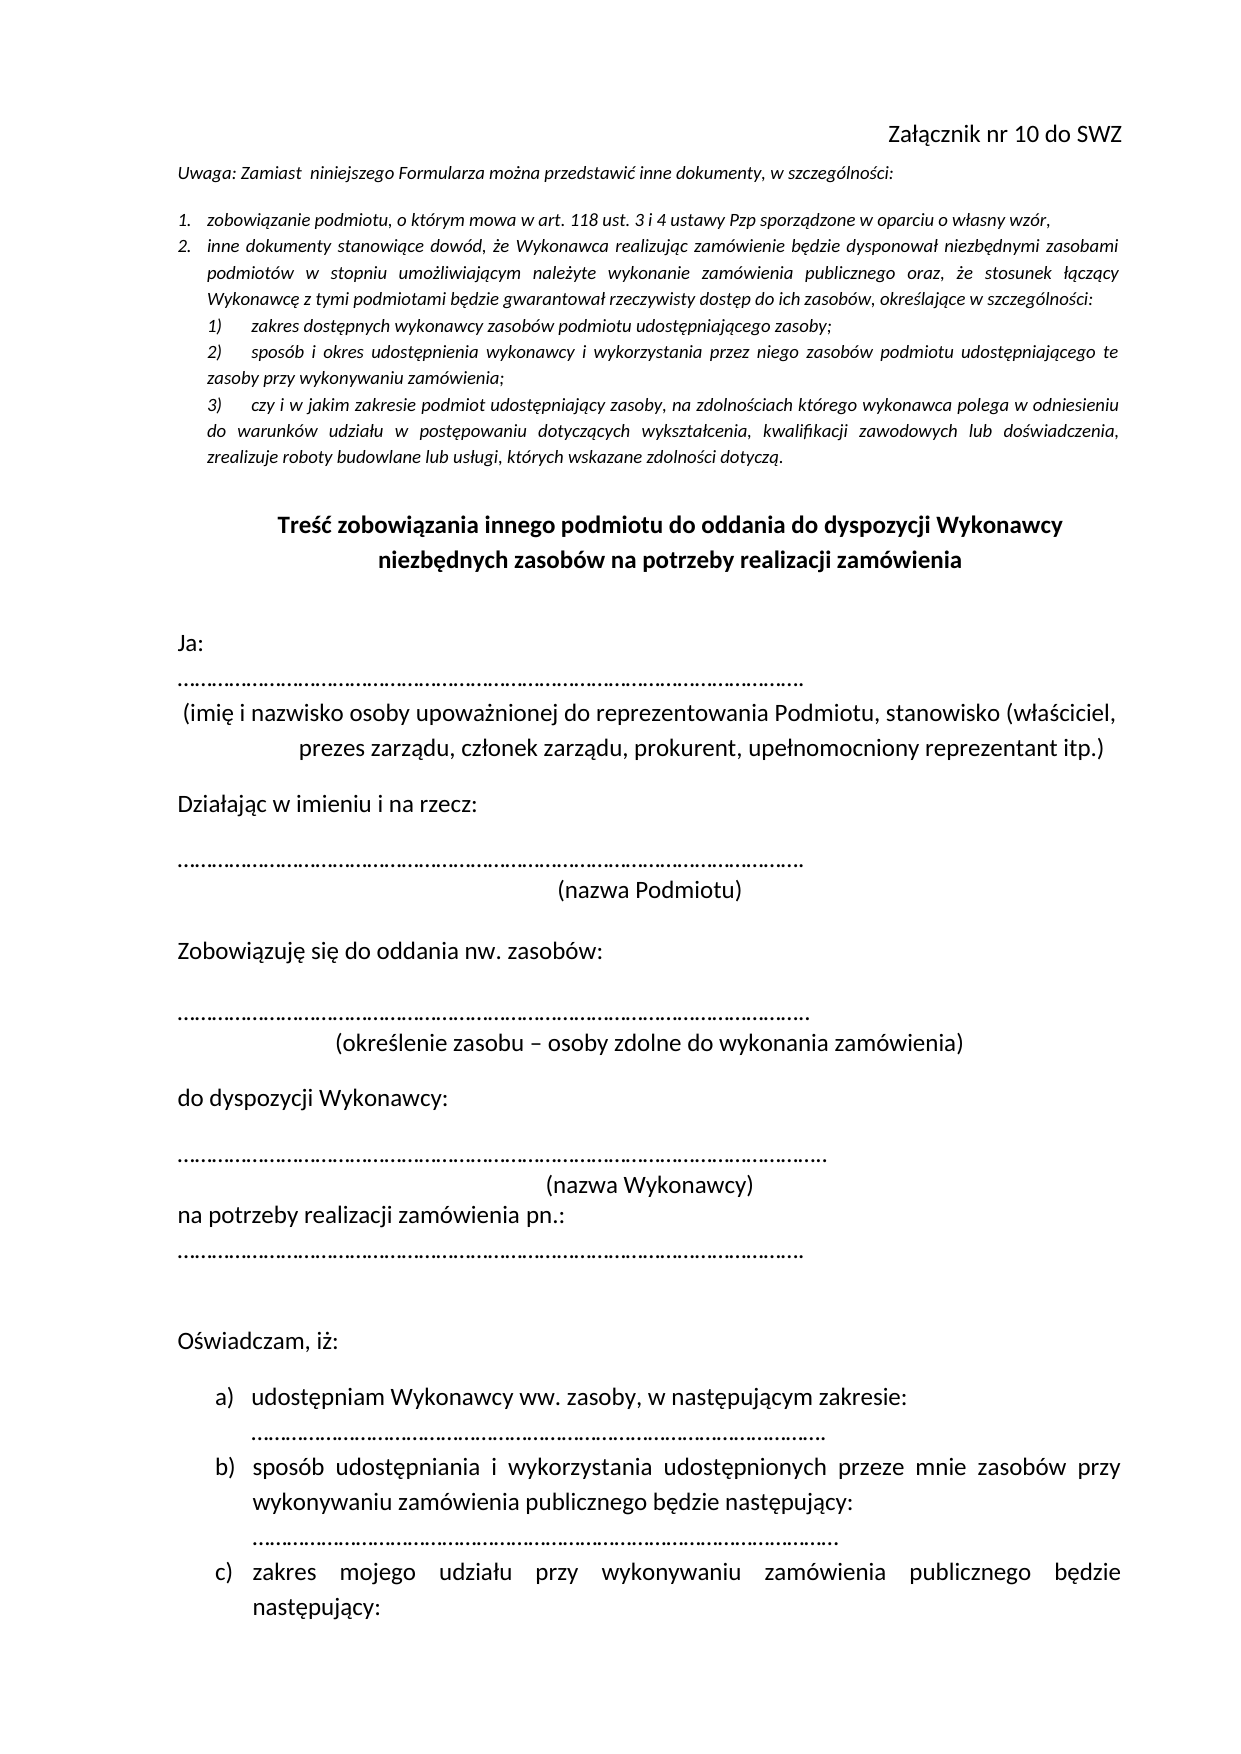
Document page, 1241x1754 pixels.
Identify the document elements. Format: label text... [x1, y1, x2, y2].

list 3) czy i w jakim zakresie podmiot udostępniający zasoby, na zdolnościach którego wykonawca polega w odniesieniu do warunków udziału w postępowaniu dotyczących wykształcenia, kwalifikacji zawodowych lub doświadczenia, zrealizuje roboty budowlane lub usługi, których wskazane zdolności dotyczą. [207, 393, 1122, 468]
subtitle Treść zobowiązania innego podmiotu do oddania do dyspozycji Wykonawcy niezbędnych zasobów na potrzeby realizacji zamówienia [218, 509, 1122, 575]
list ………………………………………………………………………………………. [251, 1416, 1122, 1447]
list ………………………………………………………………………………………………. [177, 662, 1122, 692]
text (określenie zasobu – osoby zdolne do wykonania zamówienia) [177, 1027, 1122, 1057]
list (imię i nazwisko osoby upoważnionej do reprezentowania Podmiotu, stanowisko (właściciel, prezes zarządu, członek zarządu, prokurent, upełnomocniony reprezentant itp.) [177, 697, 1122, 762]
list zobowiązanie podmiotu, o którym mowa w art. 118 ust. 3 i 4 ustawy Pzp sporządzone w oparciu o własny wzór, [177, 208, 1122, 231]
list udostępniam Wykonawcy ww. zasoby, w następującym zakresie: [215, 1381, 1122, 1412]
list zakres mojego udziału przy wykonywaniu zamówienia publicznego będzie następujący: [215, 1556, 1122, 1622]
text na potrzeby realizacji zamówienia pn.: [177, 1199, 1122, 1230]
text ………………………………………………………………………………………………. [177, 1234, 1122, 1265]
text ……………………………………………………………………………………………….. [177, 996, 1122, 1027]
list 1) zakres dostępnych wykonawcy zasobów podmiotu udostępniającego zasoby; [207, 314, 1122, 337]
list 2) sposób i okres udostępnienia wykonawcy i wykorzystania przez niego zasobów podmiotu udostępniającego te zasoby przy wykonywaniu zamówienia; [207, 340, 1122, 389]
list ………………………………………………………………………………………… [252, 1521, 1122, 1552]
list inne dokumenty stanowiące dowód, że Wykonawca realizując zamówienie będzie dysponował niezbędnymi zasobami podmiotów w stopniu umożliwiającym należyte wykonanie zamówienia publicznego oraz, że stosunek łączący Wykonawcę z tymi podmiotami będzie gwarantował rzeczywisty dostęp do ich zasobów, określające w szczególności: [177, 235, 1122, 310]
list Ja: [177, 627, 1122, 657]
text do dyspozycji Wykonawcy: [177, 1082, 1122, 1113]
text Zobowiązuję się do oddania nw. zasobów: [177, 935, 1122, 966]
text ………………………………………………………………………………………………….. [177, 1138, 1122, 1169]
list sposób udostępniania i wykorzystania udostępnionych przeze mnie zasobów przy wykonywaniu zamówienia publicznego będzie następujący: [215, 1451, 1122, 1517]
text (nazwa Wykonawcy) [177, 1169, 1122, 1199]
text Działając w imieniu i na rzecz: [177, 788, 1122, 818]
subtitle Załącznik nr 10 do SWZ [218, 118, 1122, 149]
text (nazwa Podmiotu) [177, 874, 1122, 904]
text ………………………………………………………………………………………………. [177, 843, 1122, 874]
text Oświadczam, iż: [177, 1325, 1122, 1356]
text Uwaga: Zamiast niniejszego Formularza można przedstawić inne dokumenty, w szczególności: [177, 161, 1122, 184]
